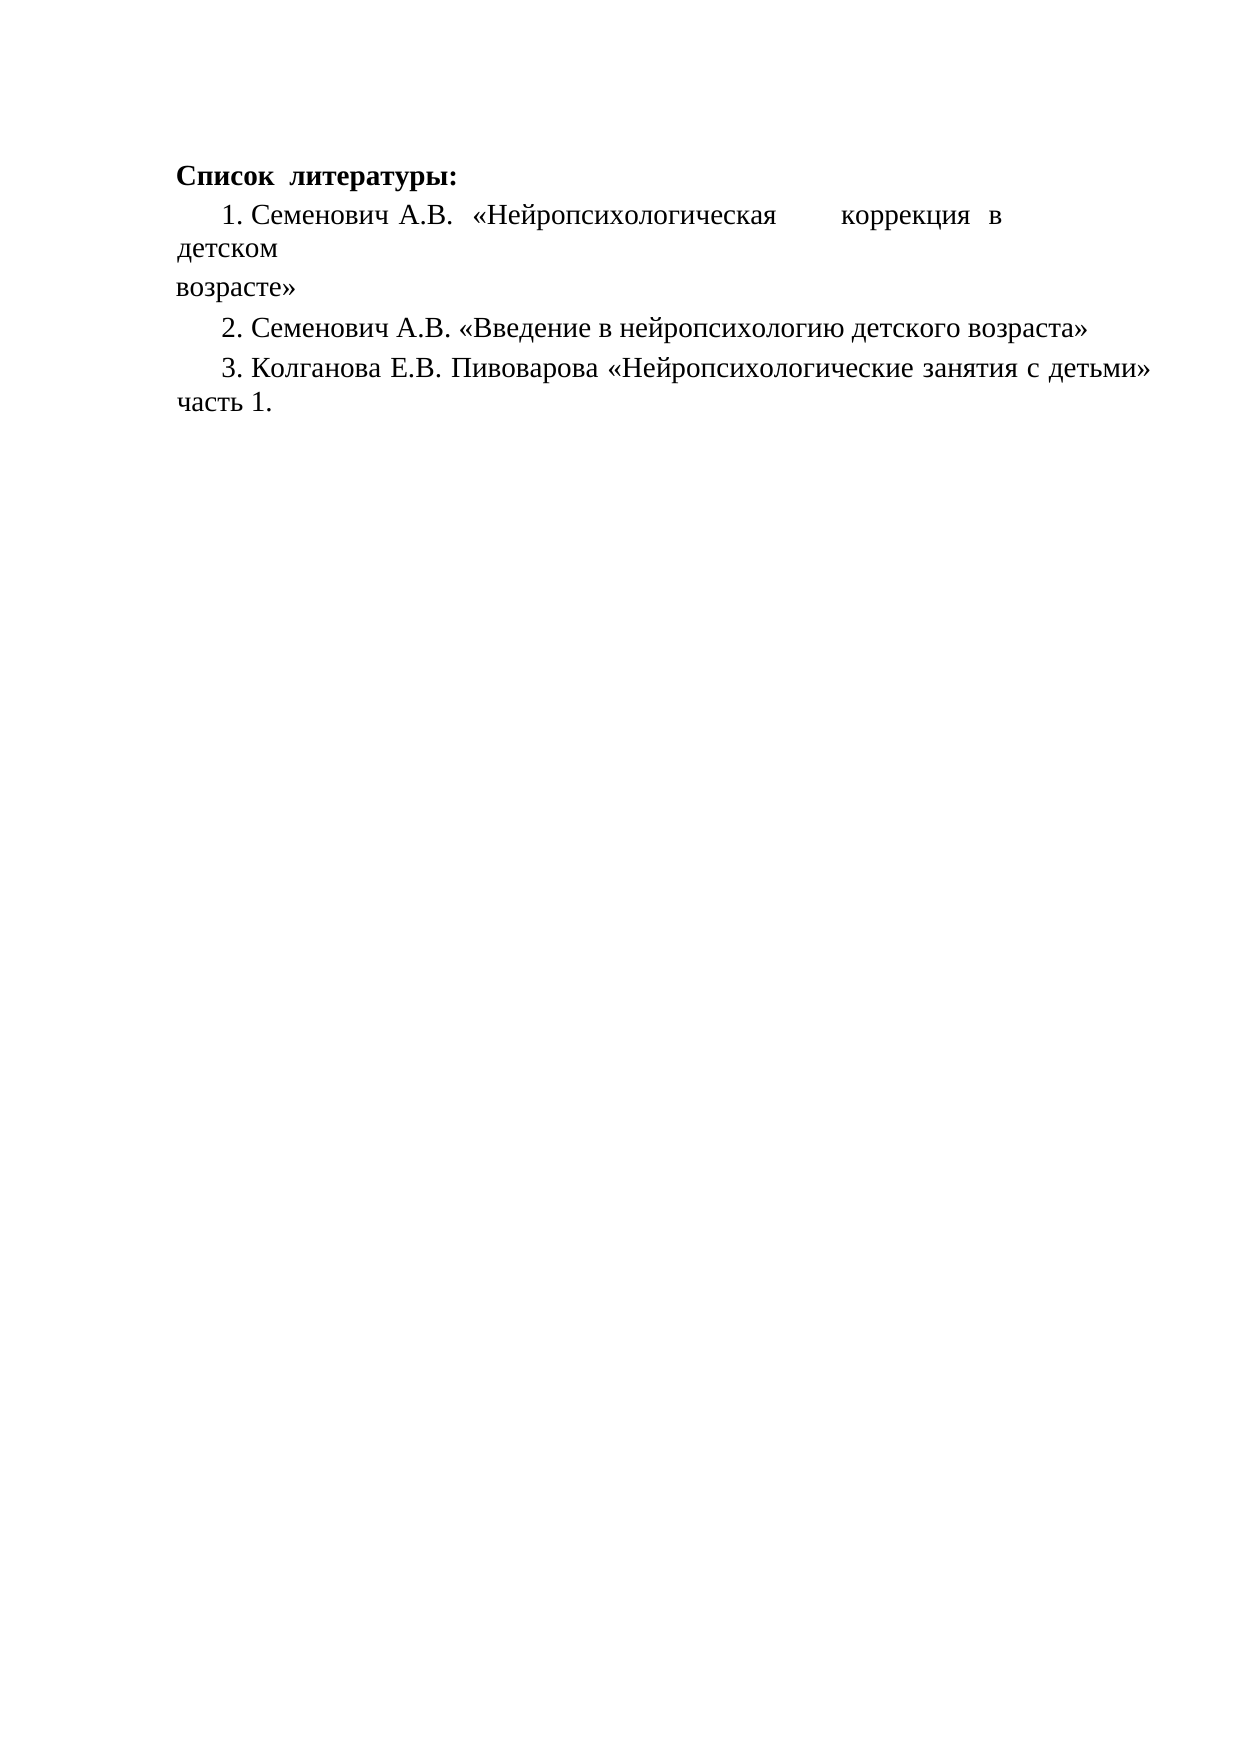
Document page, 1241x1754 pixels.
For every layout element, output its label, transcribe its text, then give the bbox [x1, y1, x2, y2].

text возрасте» [176, 269, 1152, 303]
list Семенович А.В. «Введение в нейропсихологию детского возраста» [177, 310, 1152, 343]
list Колганова Е.В. Пивоварова «Нейропсихологические занятия с детьми» часть 1. [177, 350, 1152, 417]
text Список литературы: [176, 158, 1153, 191]
list Семенович А.В. «Нейропсихологическая коррекция в детском [177, 197, 1152, 264]
